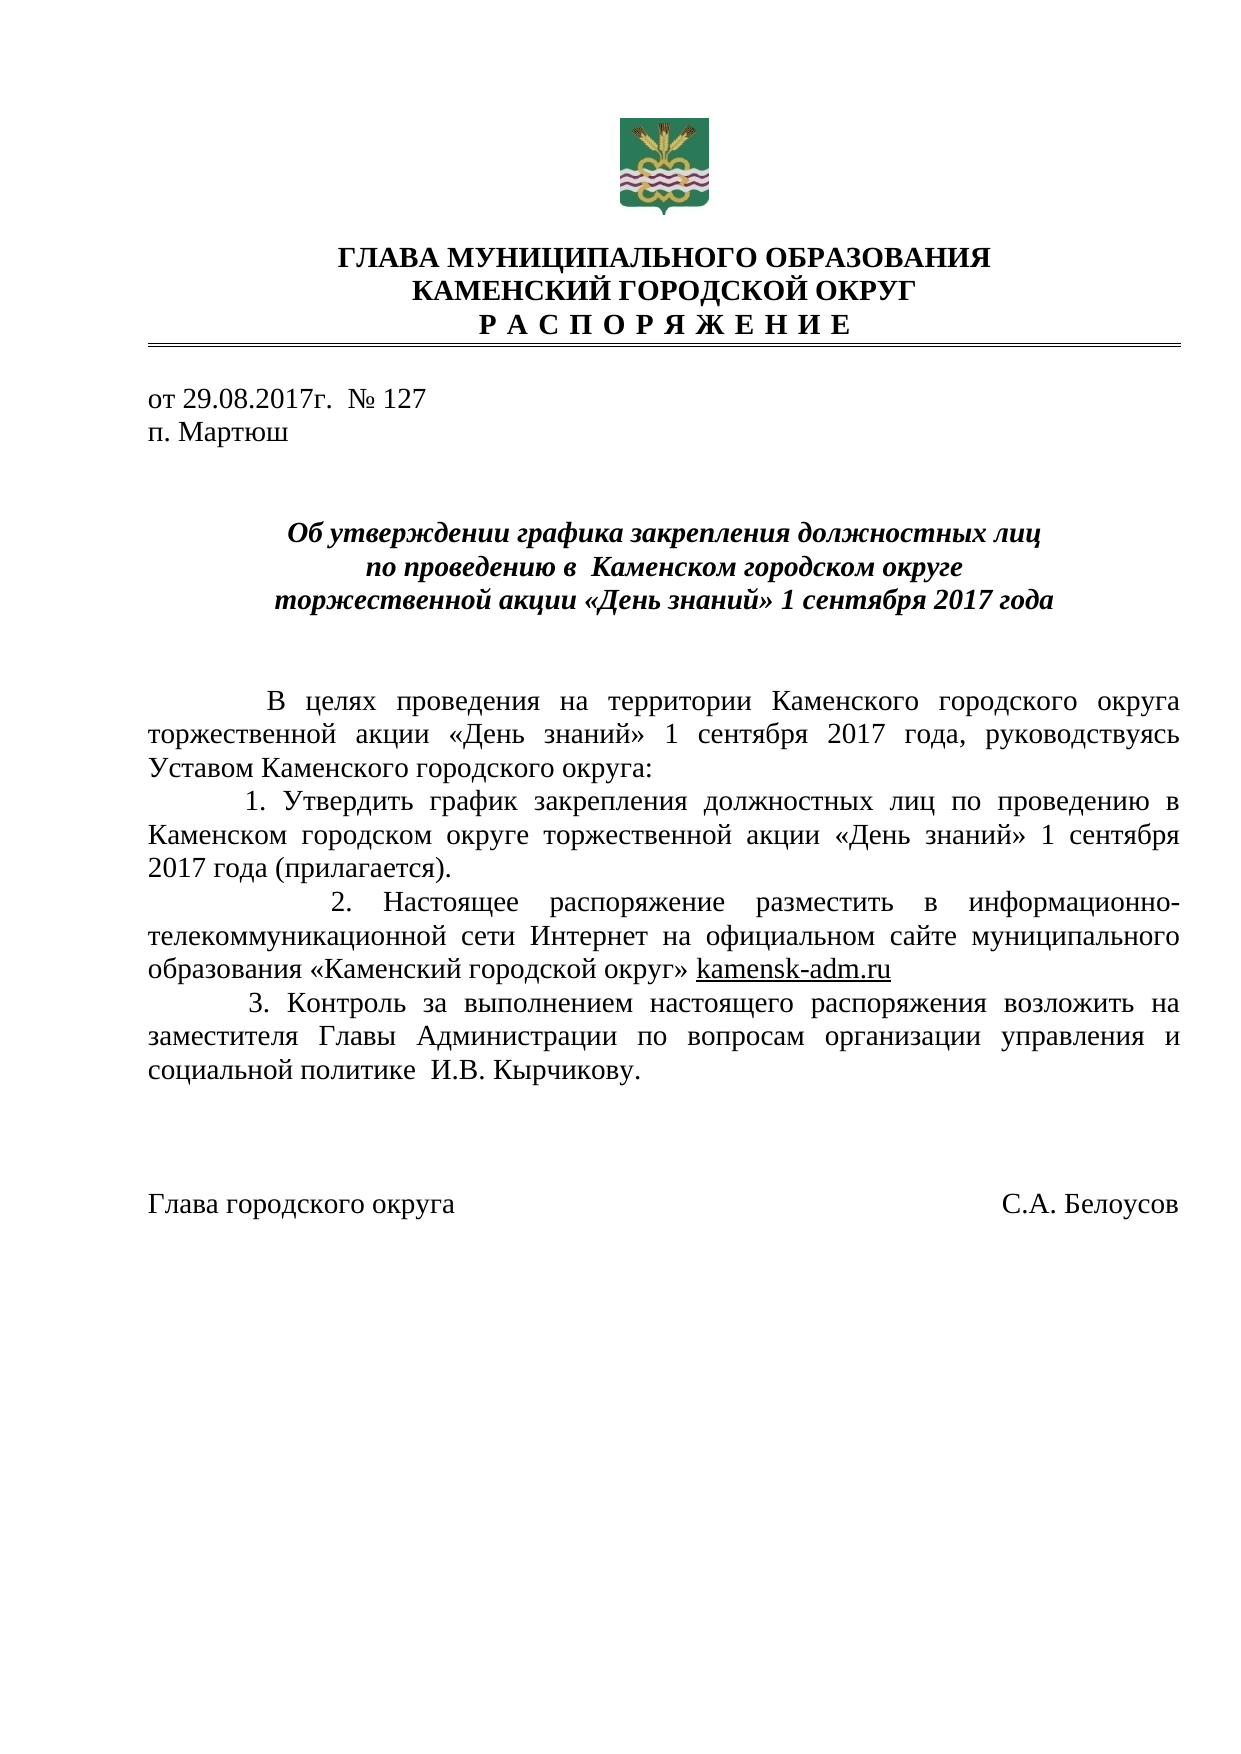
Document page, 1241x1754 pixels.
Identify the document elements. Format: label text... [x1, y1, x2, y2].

text по проведению в Каменском городском округе [148, 549, 1181, 582]
text КАМЕНСКИЙ ГОРОДСКОЙ ОКРУГ [148, 273, 1181, 307]
picture [620, 118, 709, 215]
text Глава городского округа С.А. Белоусов [148, 1186, 1181, 1219]
text 3. Контроль за выполнением настоящего распоряжения возложить на заместителя Главы Администрации по вопросам организации управления и социальной политике И.В. Кырчикову. [148, 985, 1181, 1085]
text п. Мартюш [148, 414, 1181, 448]
text РАСПОРЯЖЕНИЕ [148, 307, 1181, 343]
text Об утверждении графика закрепления должностных лиц [148, 515, 1181, 549]
text В целях проведения на территории Каменского городского округа торжественной акции «День знаний» 1 сентября 2017 года, руководствуясь Уставом Каменского городского округа: [148, 683, 1181, 783]
text 2. Настоящее распоряжение разместить в информационно-телекоммуникационной сети Интернет на официальном сайте муниципального образования «Каменский городской округ» kamensk-adm.ru [148, 884, 1181, 985]
text ГЛАВА МУНИЦИПАЛЬНОГО ОБРАЗОВАНИЯ [148, 240, 1181, 273]
text торжественной акции «День знаний» 1 сентября 2017 года [148, 582, 1181, 616]
text от 29.08.2017г. № 127 [148, 381, 1181, 414]
text 1. Утвердить график закрепления должностных лиц по проведению в Каменском городском округе торжественной акции «День знаний» 1 сентября 2017 года (прилагается). [148, 783, 1181, 884]
